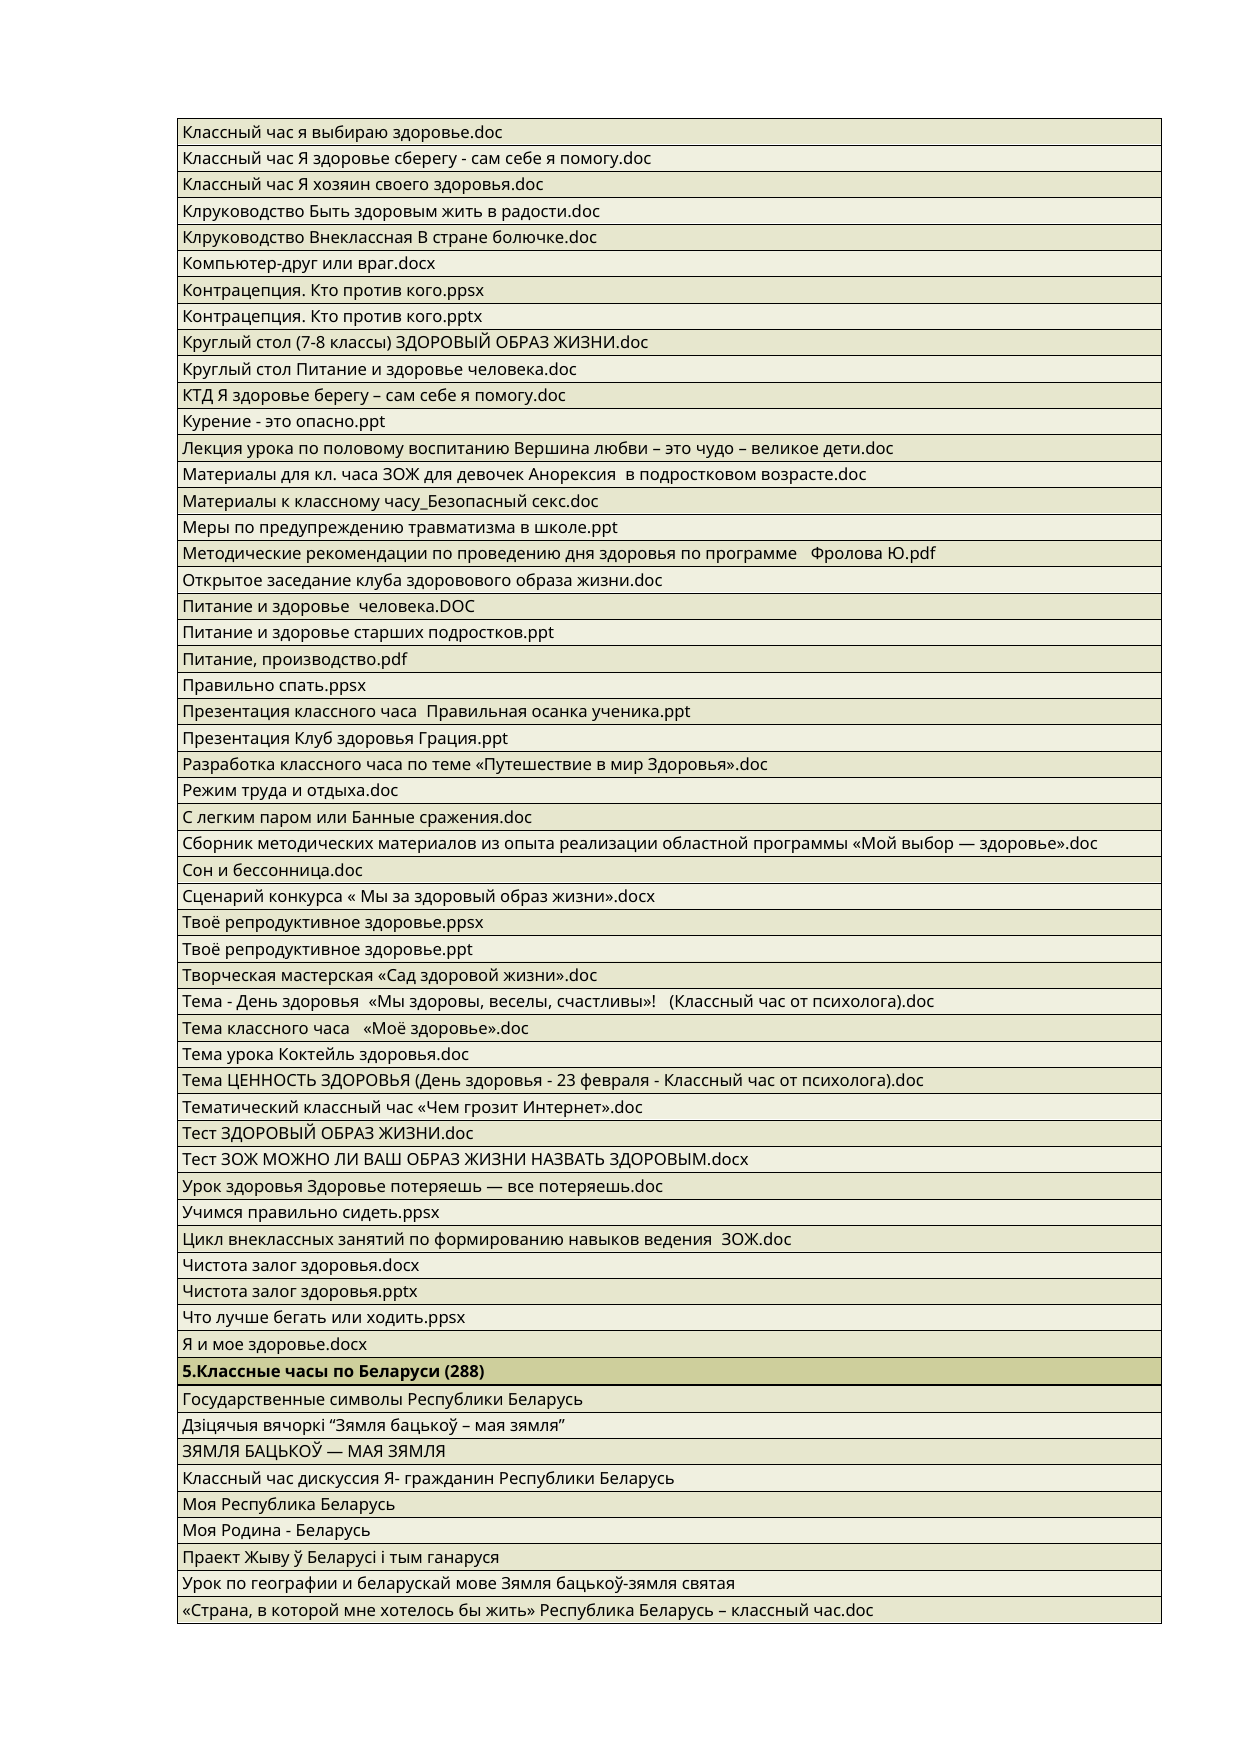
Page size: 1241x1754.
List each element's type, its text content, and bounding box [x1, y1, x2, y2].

table_cell Клруководство Быть здоровым жить в радости.doc [178, 198, 1161, 223]
table_cell Презентация Клуб здоровья Грация.ppt [178, 725, 1161, 751]
table_cell Тема ЦЕННОСТЬ ЗДОРОВЬЯ (День здоровья - 23 февраля - Классный час от психолога).doc [178, 1068, 1161, 1093]
table_cell Классный час Я хозяин своего здоровья.doc [178, 172, 1161, 197]
table_cell Моя Республика Беларусь [178, 1492, 1161, 1517]
table_cell Классный час дискуссия Я- гражданин Республики Беларусь [178, 1465, 1161, 1491]
table_cell Круглый стол Питание и здоровье человека.doc [178, 356, 1161, 382]
table_cell Режим труда и отдыха.doc [178, 778, 1161, 803]
table_cell Я и мое здоровье.docx [178, 1331, 1161, 1357]
table_cell Государственные символы Республики Беларусь [178, 1386, 1161, 1412]
table_cell Тематический классный час «Чем грозит Интернет».doc [178, 1094, 1161, 1119]
table_cell «Страна, в которой мне хотелось бы жить» Республика Беларусь – классный час.doc [178, 1597, 1161, 1622]
table_cell Цикл внеклассных занятий по формированию навыков ведения ЗОЖ.doc [178, 1226, 1161, 1251]
table_cell Классный час Я здоровье сберегу - сам себе я помогу.doc [178, 146, 1161, 171]
table_cell Открытое заседание клуба здоровового образа жизни.doc [178, 567, 1161, 592]
table_cell Тест ЗОЖ МОЖНО ЛИ ВАШ ОБРАЗ ЖИЗНИ НАЗВАТЬ ЗДОРОВЫМ.docx [178, 1147, 1161, 1172]
table_cell Компьютер-друг или враг.docx [178, 251, 1161, 276]
table_cell Сборник методических материалов из опыта реализации областной программы «Мой выбор — здоровье».doc [178, 831, 1161, 856]
table_cell Что лучше бегать или ходить.ppsx [178, 1305, 1161, 1330]
table_cell Клруководство Внеклассная В стране болючке.doc [178, 225, 1161, 250]
table_cell Контрацепция. Кто против кого.ppsx [178, 277, 1161, 303]
table_cell Круглый стол (7-8 классы) ЗДОРОВЫЙ ОБРАЗ ЖИЗНИ.doc [178, 330, 1161, 355]
table_cell Контрацепция. Кто против кого.pptx [178, 304, 1161, 329]
table_cell КТД Я здоровье берегу – сам себе я помогу.doc [178, 383, 1161, 408]
table_cell 5.Классные часы по Беларуси (288) [178, 1358, 1161, 1384]
table_cell Урок по географии и беларускай мове Зямля бацькоў-зямля святая [178, 1571, 1161, 1596]
table_cell Классный час я выбираю здоровье.doc [178, 119, 1161, 144]
table_cell Тема - День здоровья «Мы здоровы, веселы, счастливы»! (Классный час от психолога).doc [178, 989, 1161, 1014]
table_cell Материалы для кл. часа ЗОЖ для девочек Анорексия в подростковом возрасте.doc [178, 462, 1161, 487]
table_cell Учимся правильно сидеть.ppsx [178, 1200, 1161, 1225]
table_cell Урок здоровья Здоровье потеряешь — все потеряешь.doc [178, 1173, 1161, 1199]
table_cell Чистота залог здоровья.pptx [178, 1279, 1161, 1304]
table_cell Моя Родина - Беларусь [178, 1518, 1161, 1543]
table_cell Питание, производство.pdf [178, 646, 1161, 672]
table_cell Сценарий конкурса « Мы за здоровый образ жизни».docx [178, 884, 1161, 909]
table_cell Чистота залог здоровья.docx [178, 1253, 1161, 1278]
table_cell Тема урока Коктейль здоровья.doc [178, 1042, 1161, 1067]
table_cell Лекция урока по половому воспитанию Вершина любви – это чудо – великое дети.doc [178, 435, 1161, 461]
table_cell Твоё репродуктивное здоровье.ppsx [178, 910, 1161, 935]
table_cell Твоё репродуктивное здоровье.ppt [178, 936, 1161, 961]
table_cell Меры по предупреждению травматизма в школе.ppt [178, 515, 1161, 540]
table_cell Питание и здоровье старших подростков.ppt [178, 620, 1161, 645]
table_cell Сон и бессонница.doc [178, 857, 1161, 882]
table_cell Праект Жыву ў Беларусі і тым ганаруся [178, 1544, 1161, 1570]
table_cell Дзіцячыя вячоркі “Зямля бацькоў – мая зямля” [178, 1413, 1161, 1438]
table_cell Правильно спать.ppsx [178, 673, 1161, 698]
table_cell Методические рекомендации по проведению дня здоровья по программе Фролова Ю.pdf [178, 541, 1161, 566]
table_cell Творческая мастерская «Сад здоровой жизни».doc [178, 963, 1161, 988]
table_cell Разработка классного часа по теме «Путешествие в мир Здоровья».doc [178, 752, 1161, 777]
table_cell С легким паром или Банные сражения.doc [178, 804, 1161, 830]
table_cell Питание и здоровье человека.DOC [178, 594, 1161, 619]
table_cell Материалы к классному часу_Безопасный секс.doc [178, 488, 1161, 513]
table_cell Курение - это опасно.ppt [178, 409, 1161, 434]
table_cell Презентация классного часа Правильная осанка ученика.ppt [178, 699, 1161, 724]
table_cell ЗЯМЛЯ БАЦЬКОЎ — МАЯ ЗЯМЛЯ [178, 1439, 1161, 1464]
table_cell Тема классного часа «Моё здоровье».doc [178, 1015, 1161, 1041]
table_cell Тест ЗДОРОВЫЙ ОБРАЗ ЖИЗНИ.doc [178, 1121, 1161, 1146]
